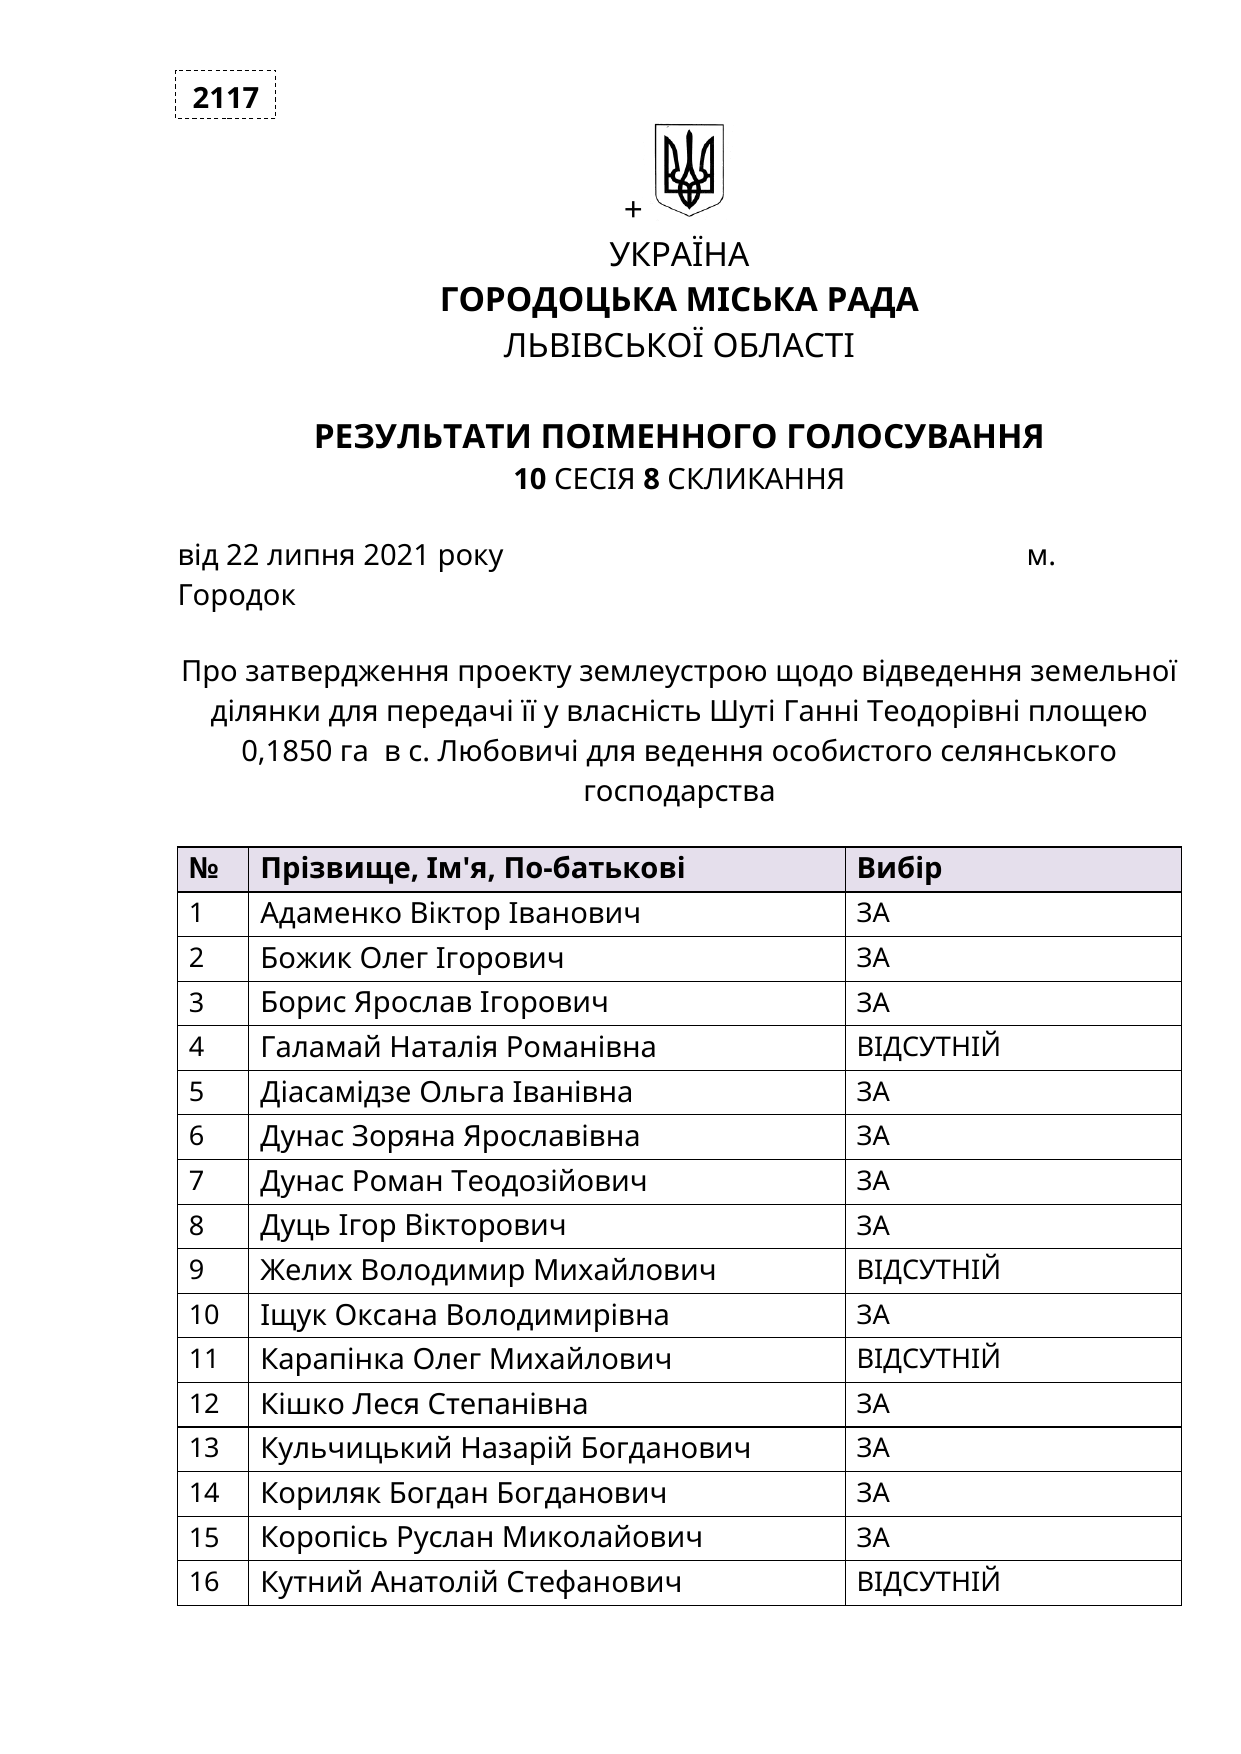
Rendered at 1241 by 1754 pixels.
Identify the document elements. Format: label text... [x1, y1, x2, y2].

table_cell ЗА [846, 1294, 1181, 1337]
table_cell ЗА [846, 893, 1181, 936]
table_header Вибір [846, 848, 1181, 891]
table_cell Адаменко Віктор Іванович [249, 893, 845, 936]
table_cell ЗА [846, 937, 1181, 981]
table_cell ЗА [846, 982, 1181, 1025]
table_cell 2 [178, 937, 248, 981]
table_header № [178, 848, 248, 891]
text Про затвердження проекту землеустрою щодо відведення земельної ділянки для передачі її у власність Шуті Ганні Теодорівні площею 0,1850 га в с. Любовичі для ведення особистого селянського господарства [177, 651, 1181, 809]
table_cell ЗА [846, 1205, 1181, 1248]
table_cell ЗА [846, 1115, 1181, 1159]
table_cell 3 [178, 982, 248, 1025]
table_cell Кориляк Богдан Богданович [249, 1472, 845, 1516]
picture [642, 118, 735, 221]
table_cell 10 [178, 1294, 248, 1337]
table_cell 8 [178, 1205, 248, 1248]
table_cell Діасамідзе Ольга Іванівна [249, 1071, 845, 1114]
table_cell 16 [178, 1561, 248, 1605]
table_cell ВІДСУТНІЙ [846, 1338, 1181, 1382]
table_cell ЗА [846, 1472, 1181, 1516]
table_cell 14 [178, 1472, 248, 1516]
table_cell Дуць Ігор Вікторович [249, 1205, 845, 1248]
table_cell 5 [178, 1071, 248, 1114]
table_cell 6 [178, 1115, 248, 1159]
table_cell Божик Олег Ігорович [249, 937, 845, 981]
table_cell Желих Володимир Михайлович [249, 1249, 845, 1293]
table_cell ЗА [846, 1428, 1181, 1471]
table_cell Коропісь Руслан Миколайович [249, 1517, 845, 1560]
table_cell ВІДСУТНІЙ [846, 1561, 1181, 1605]
table_cell 1 [178, 893, 248, 936]
table_cell Кульчицький Назарій Богданович [249, 1428, 845, 1471]
table_cell 15 [178, 1517, 248, 1560]
text ЛЬВІВСЬКОЇ ОБЛАСТІ [177, 322, 1181, 367]
table_cell 13 [178, 1428, 248, 1471]
table_cell Дунас Роман Теодозійович [249, 1160, 845, 1203]
table_cell ВІДСУТНІЙ [846, 1026, 1181, 1070]
table_cell Іщук Оксана Володимирівна [249, 1294, 845, 1337]
table_cell Карапінка Олег Михайлович [249, 1338, 845, 1382]
table_cell 4 [178, 1026, 248, 1070]
text ГОРОДОЦЬКА МІСЬКА РАДА [177, 276, 1181, 322]
table_cell ЗА [846, 1071, 1181, 1114]
table_cell 9 [178, 1249, 248, 1293]
table_header Прізвище, Ім'я, По-батькові [249, 848, 845, 891]
table_cell 12 [178, 1383, 248, 1426]
table_cell ЗА [846, 1517, 1181, 1560]
table_cell Кутний Анатолій Стефанович [249, 1561, 845, 1605]
text 10 СЕСІЯ 8 СКЛИКАННЯ [177, 458, 1181, 498]
table_cell ЗА [846, 1160, 1181, 1203]
text + [177, 118, 1181, 231]
table_cell 7 [178, 1160, 248, 1203]
table_cell Галамай Наталія Романівна [249, 1026, 845, 1070]
table_cell ЗА [846, 1383, 1181, 1426]
table_cell Дунас Зоряна Ярославівна [249, 1115, 845, 1159]
table_cell 11 [178, 1338, 248, 1382]
table_cell ВІДСУТНІЙ [846, 1249, 1181, 1293]
table_cell Кішко Леся Степанівна [249, 1383, 845, 1426]
table_cell Борис Ярослав Ігорович [249, 982, 845, 1025]
text від 22 липня 2021 року м. Городок [177, 534, 1181, 614]
text РЕЗУЛЬТАТИ ПОІМЕННОГО ГОЛОСУВАННЯ [177, 412, 1181, 458]
text УКРАЇНА [177, 231, 1181, 276]
